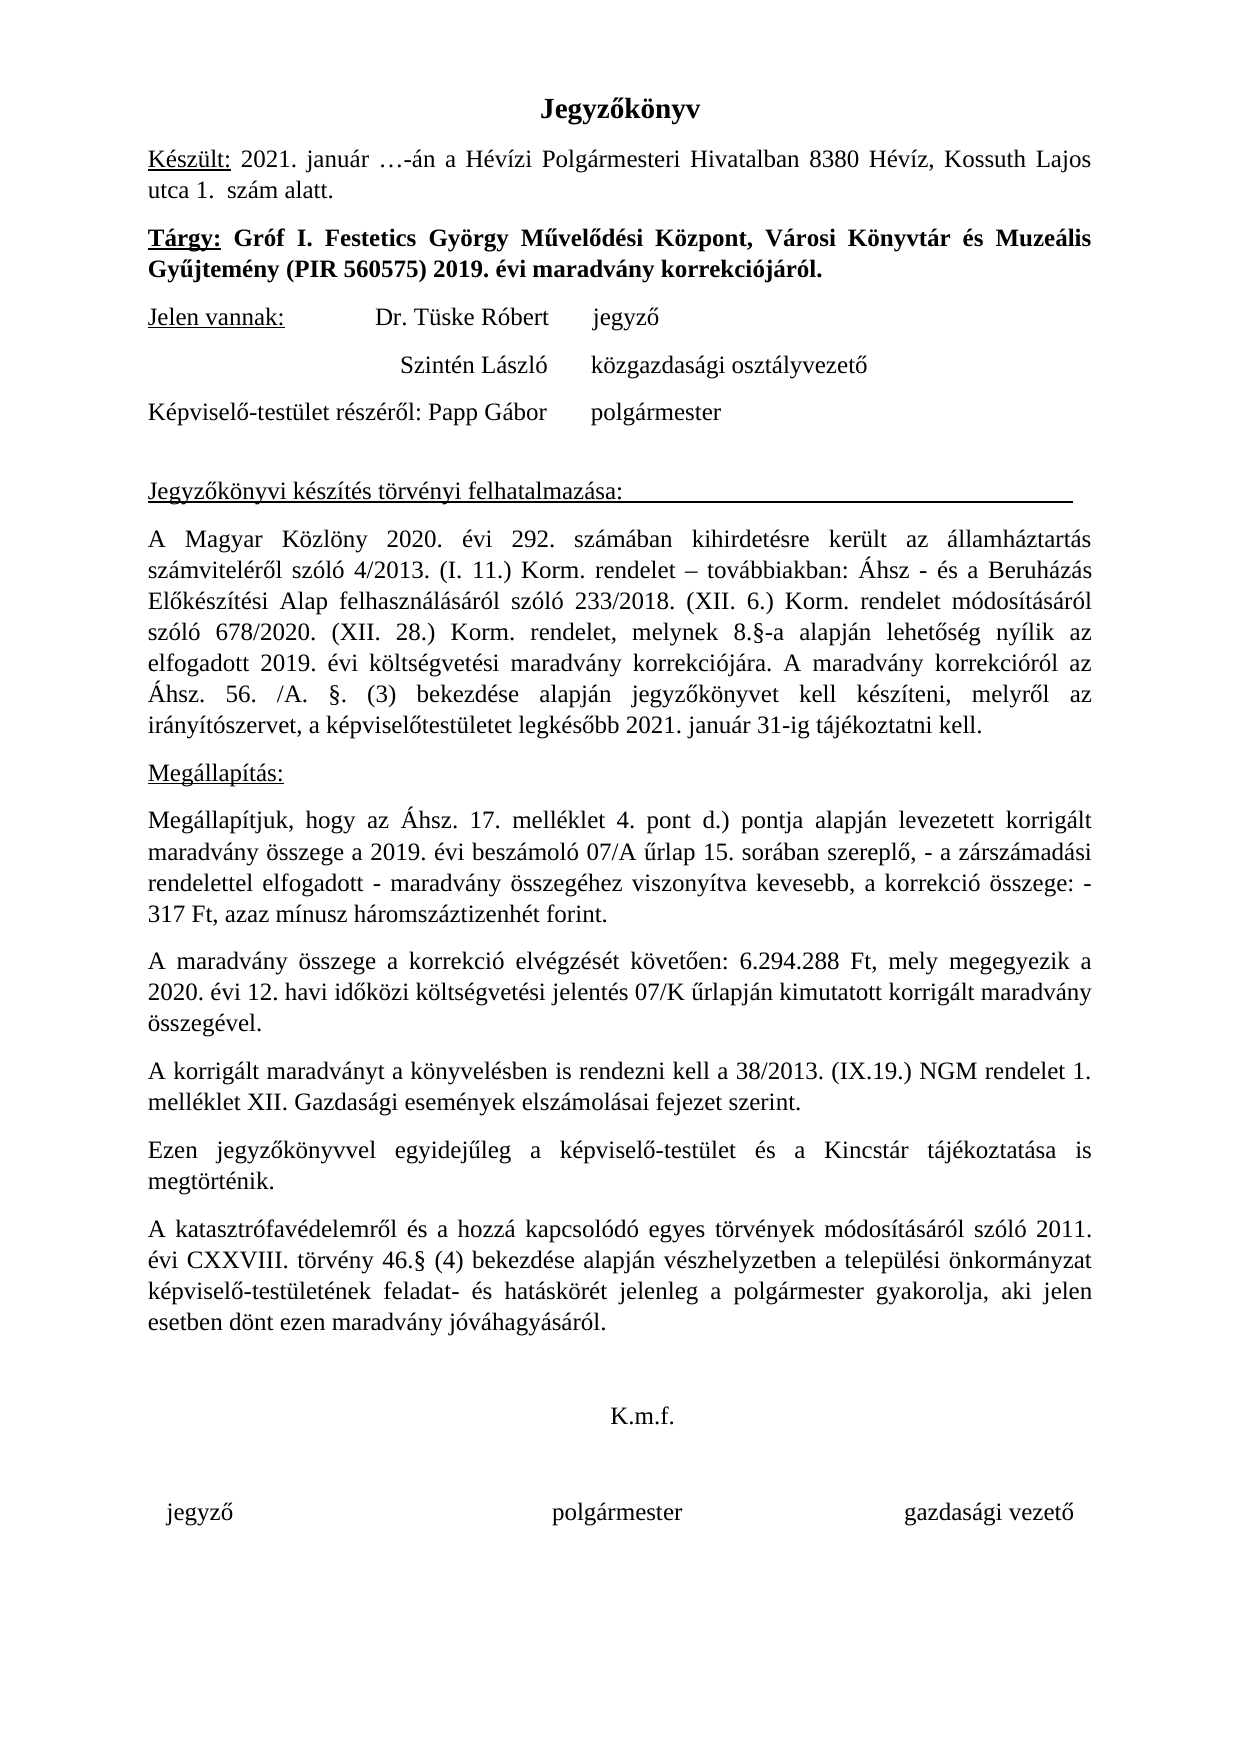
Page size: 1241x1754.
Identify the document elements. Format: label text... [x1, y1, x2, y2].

text Szintén László közgazdasági osztályvezető [148, 350, 1093, 378]
text Tárgy: Gróf I. Festetics György Művelődési Központ, Városi Könyvtár és Muzeális Gyűjtemény (PIR 560575) 2019. évi maradvány korrekciójáról. [148, 223, 1093, 283]
text K.m.f. [148, 1401, 1093, 1430]
text A maradvány összege a korrekció elvégzését követően: 6.294.288 Ft, mely megegyezik a 2020. évi 12. havi időközi költségvetési jelentés 07/K űrlapján kimutatott korrigált maradvány összegével. [148, 946, 1093, 1037]
text Megállapítás: [148, 758, 1093, 787]
text Megállapítjuk, hogy az Áhsz. 17. melléklet 4. pont d.) pontja alapján levezetett korrigált maradvány összege a 2019. évi beszámoló 07/A űrlap 15. sorában szereplő, - a zárszámadási rendelettel elfogadott - maradvány összegéhez viszonyítva kevesebb, a korrekció összege: - 317 Ft, azaz mínusz háromszáztizenhét forint. [148, 806, 1093, 927]
text Jegyzőkönyvi készítés törvényi felhatalmazása: [148, 476, 1093, 505]
text Jegyzőkönyv [148, 92, 1093, 125]
text Készült: 2021. január …-án a Hévízi Polgármesteri Hivatalban 8380 Hévíz, Kossuth Lajos utca 1. szám alatt. [148, 144, 1093, 204]
text A korrigált maradványt a könyvelésben is rendezni kell a 38/2013. (IX.19.) NGM rendelet 1. melléklet XII. Gazdasági események elszámolásai fejezet szerint. [148, 1056, 1093, 1116]
text Ezen jegyzőkönyvvel egyidejűleg a képviselő-testület és a Kincstár tájékoztatása is megtörténik. [148, 1135, 1093, 1195]
text Jelen vannak: Dr. Tüske Róbert jegyző [148, 302, 1093, 331]
text Képviselő-testület részéről: Papp Gábor polgármester [148, 397, 1093, 426]
text jegyző polgármester gazdasági vezető [148, 1497, 1093, 1526]
text A Magyar Közlöny 2020. évi 292. számában kihirdetésre került az államháztartás számviteléről szóló 4/2013. (I. 11.) Korm. rendelet – továbbiakban: Áhsz - és a Beruházás Előkészítési Alap felhasználásáról szóló 233/2018. (XII. 6.) Korm. rendelet módosításáról szóló 678/2020. (XII. 28.) Korm. rendelet, melynek 8.§-a alapján lehetőség nyílik az elfogadott 2019. évi költségvetési maradvány korrekciójára. A maradvány korrekcióról az Áhsz. 56. /A. §. (3) bekezdése alapján jegyzőkönyvet kell készíteni, melyről az irányítószervet, a képviselőtestületet legkésőbb 2021. január 31-ig tájékoztatni kell. [148, 524, 1093, 739]
text A katasztrófavédelemről és a hozzá kapcsolódó egyes törvények módosításáról szóló 2011. évi CXXVIII. törvény 46.§ (4) bekezdése alapján vészhelyzetben a települési önkormányzat képviselő-testületének feladat- és hatáskörét jelenleg a polgármester gyakorolja, aki jelen esetben dönt ezen maradvány jóváhagyásáról. [148, 1214, 1093, 1336]
